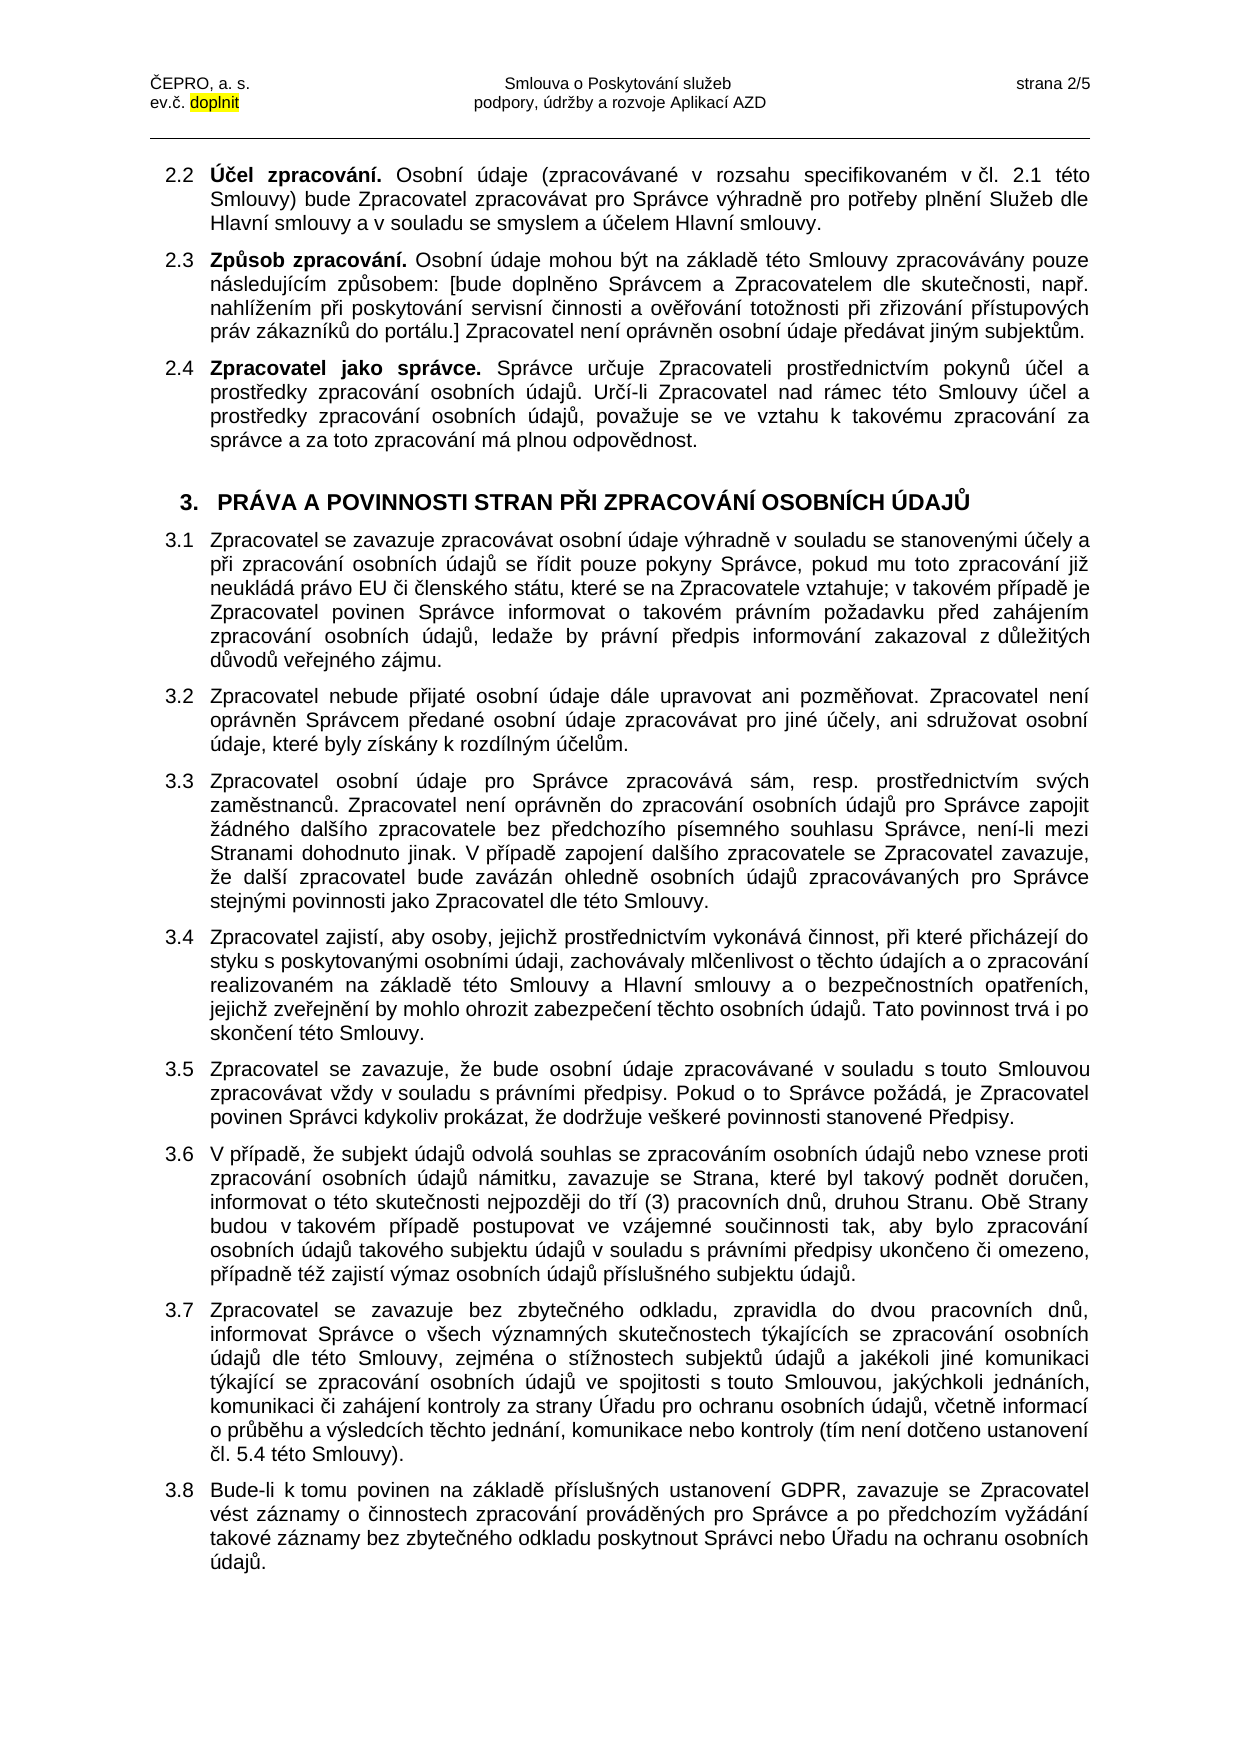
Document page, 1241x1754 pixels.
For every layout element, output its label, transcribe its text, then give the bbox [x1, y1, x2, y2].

list Bude-li k tomu povinen na základě příslušných ustanovení GDPR, zavazuje se Zpracovatel vést záznamy o činnostech zpracování prováděných pro Správce a po předchozím vyžádání takové záznamy bez zbytečného odkladu poskytnout Správci nebo Úřadu na ochranu osobních údajů. [165, 1478, 1090, 1574]
list Zpracovatel se zavazuje bez zbytečného odkladu, zpravidla do dvou pracovních dnů, informovat Správce o všech významných skutečnostech týkajících se zpracování osobních údajů dle této Smlouvy, zejména o stížnostech subjektů údajů a jakékoli jiné komunikaci týkající se zpracování osobních údajů ve spojitosti s touto Smlouvou, jakýchkoli jednáních, komunikaci či zahájení kontroly za strany Úřadu pro ochranu osobních údajů, včetně informací o průběhu a výsledcích těchto jednání, komunikace nebo kontroly (tím není dotčeno ustanovení čl. 5.4 této Smlouvy). [165, 1298, 1090, 1466]
list Způsob zpracování. Osobní údaje mohou být na základě této Smlouvy zpracovávány pouze následujícím způsobem: [bude doplněno Správcem a Zpracovatelem dle skutečnosti, např. nahlížením při poskytování servisní činnosti a ověřování totožnosti při zřizování přístupových práv zákazníků do portálu.] Zpracovatel není oprávněn osobní údaje předávat jiným subjektům. [165, 247, 1090, 343]
list Zpracovatel se zavazuje, že bude osobní údaje zpracovávané v souladu s touto Smlouvou zpracovávat vždy v souladu s právními předpisy. Pokud o to Správce požádá, je Zpracovatel povinen Správci kdykoliv prokázat, že dodržuje veškeré povinnosti stanovené Předpisy. [165, 1057, 1090, 1129]
list Zpracovatel jako správce. Správce určuje Zpracovateli prostřednictvím pokynů účel a prostředky zpracování osobních údajů. Určí-li Zpracovatel nad rámec této Smlouvy účel a prostředky zpracování osobních údajů, považuje se ve vztahu k takovému zpracování za správce a za toto zpracování má plnou odpovědnost. [165, 356, 1090, 452]
list Zpracovatel se zavazuje zpracovávat osobní údaje výhradně v souladu se stanovenými účely a při zpracování osobních údajů se řídit pouze pokyny Správce, pokud mu toto zpracování již neukládá právo EU či členského státu, které se na Zpracovatele vztahuje; v takovém případě je Zpracovatel povinen Správce informovat o takovém právním požadavku před zahájením zpracování osobních údajů, ledaže by právní předpis informování zakazoval z důležitých důvodů veřejného zájmu. [165, 528, 1090, 672]
subtitle Práva a povinnosti stran při zpracování osobních údajů [179, 489, 1090, 516]
list Zpracovatel osobní údaje pro Správce zpracovává sám, resp. prostřednictvím svých zaměstnanců. Zpracovatel není oprávněn do zpracování osobních údajů pro Správce zapojit žádného dalšího zpracovatele bez předchozího písemného souhlasu Správce, není-li mezi Stranami dohodnuto jinak. V případě zapojení dalšího zpracovatele se Zpracovatel zavazuje, že další zpracovatel bude zavázán ohledně osobních údajů zpracovávaných pro Správce stejnými povinnosti jako Zpracovatel dle této Smlouvy. [165, 769, 1090, 912]
list Zpracovatel nebude přijaté osobní údaje dále upravovat ani pozměňovat. Zpracovatel není oprávněn Správcem předané osobní údaje zpracovávat pro jiné účely, ani sdružovat osobní údaje, které byly získány k rozdílným účelům. [165, 684, 1090, 756]
list V případě, že subjekt údajů odvolá souhlas se zpracováním osobních údajů nebo vznese proti zpracování osobních údajů námitku, zavazuje se Strana, které byl takový podnět doručen, informovat o této skutečnosti nejpozději do tří (3) pracovních dnů, druhou Stranu. Obě Strany budou v takovém případě postupovat ve vzájemné součinnosti tak, aby bylo zpracování osobních údajů takového subjektu údajů v souladu s právními předpisy ukončeno či omezeno, případně též zajistí výmaz osobních údajů příslušného subjektu údajů. [165, 1142, 1090, 1285]
list Zpracovatel zajistí, aby osoby, jejichž prostřednictvím vykonává činnost, při které přicházejí do styku s poskytovanými osobními údaji, zachovávaly mlčenlivost o těchto údajích a o zpracování realizovaném na základě této Smlouvy a Hlavní smlouvy a o bezpečnostních opatřeních, jejichž zveřejnění by mohlo ohrozit zabezpečení těchto osobních údajů. Tato povinnost trvá i po skončení této Smlouvy. [165, 925, 1090, 1045]
list Účel zpracování. Osobní údaje (zpracovávané v rozsahu specifikovaném v čl. 2.1 této Smlouvy) bude Zpracovatel zpracovávat pro Správce výhradně pro potřeby plnění Služeb dle Hlavní smlouvy a v souladu se smyslem a účelem Hlavní smlouvy. [165, 163, 1090, 235]
